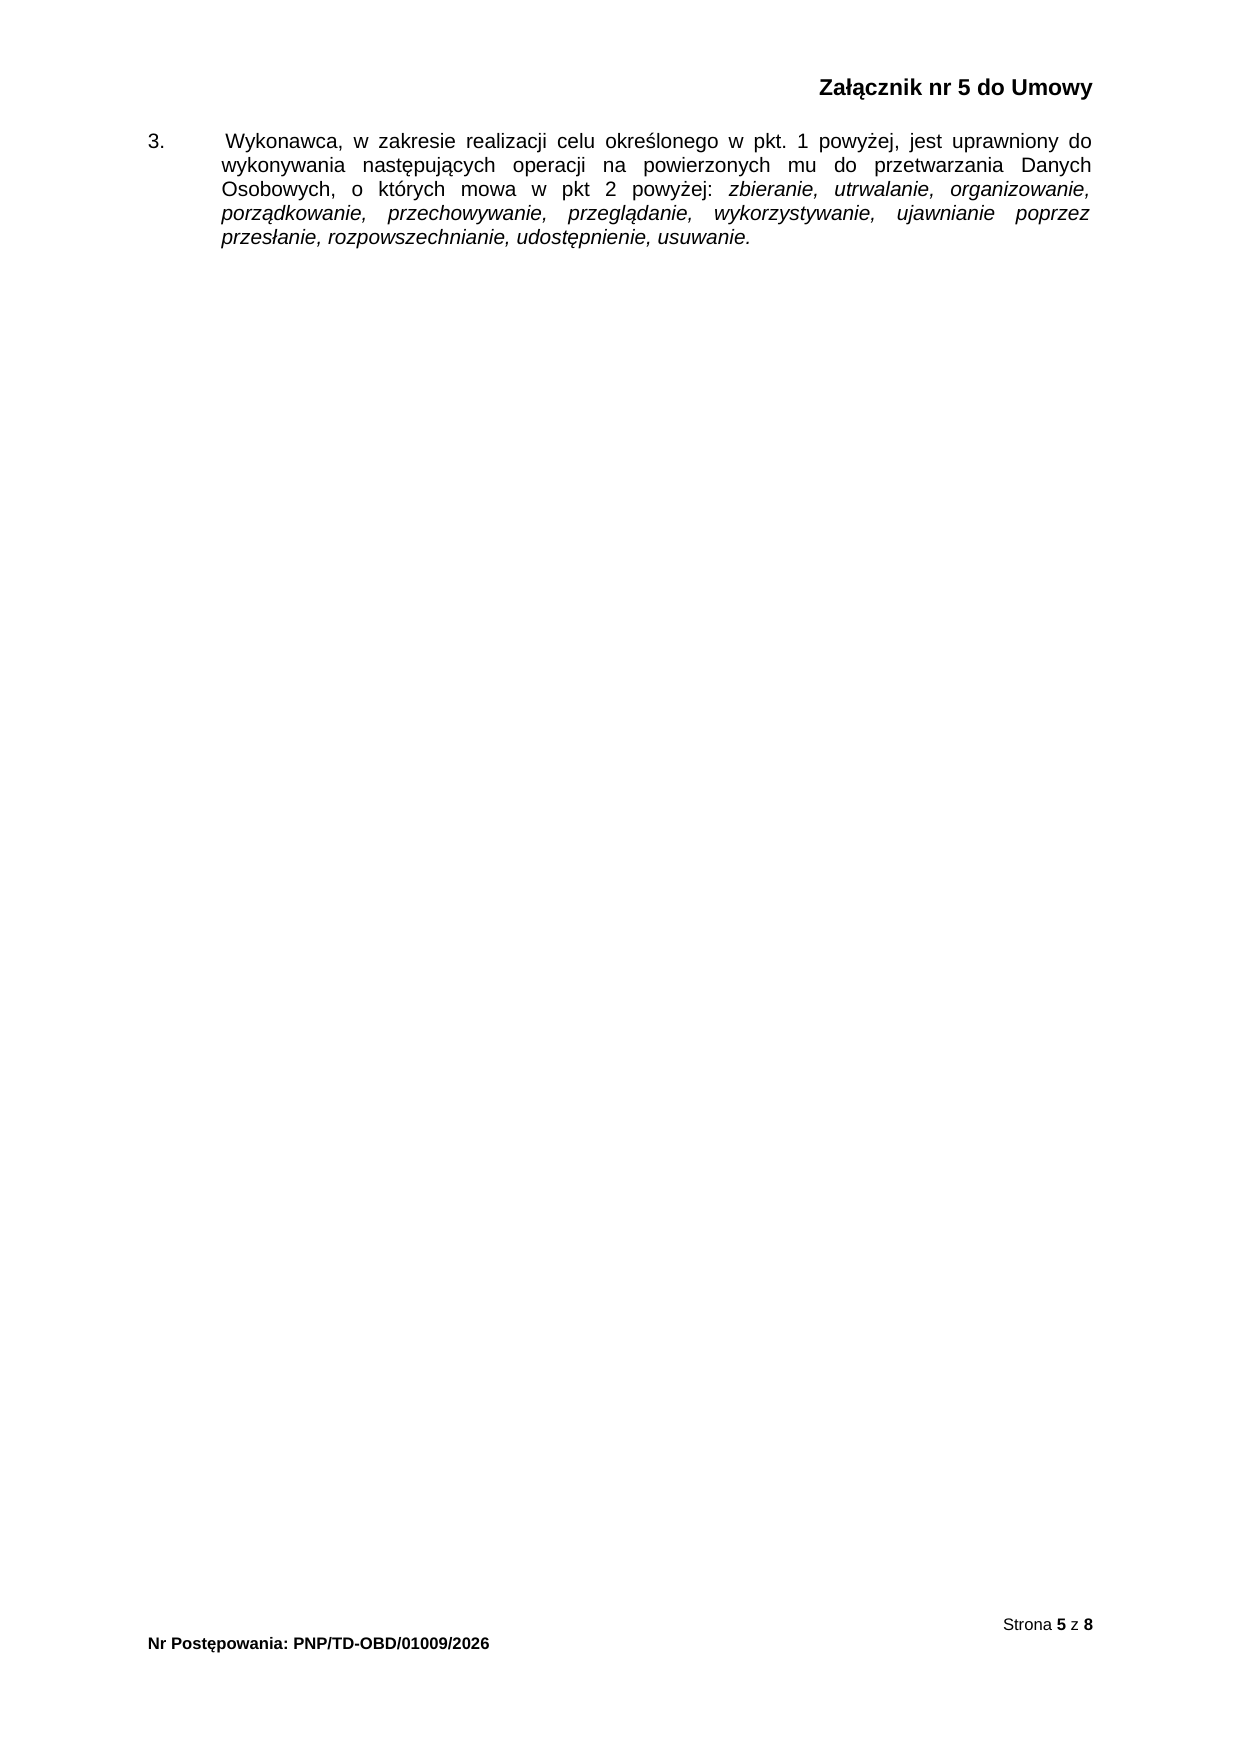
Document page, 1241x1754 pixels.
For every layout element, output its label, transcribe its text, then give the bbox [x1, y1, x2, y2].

text 3. Wykonawca, w zakresie realizacji celu określonego w pkt. 1 powyżej, jest uprawniony do wykonywania następujących operacji na powierzonych mu do przetwarzania Danych Osobowych, o których mowa w pkt 2 powyżej: zbieranie, utrwalanie, organizowanie, porządkowanie, przechowywanie, przeglądanie, wykorzystywanie, ujawnianie poprzez przesłanie, rozpowszechnianie, udostępnienie, usuwanie. [148, 129, 1093, 249]
